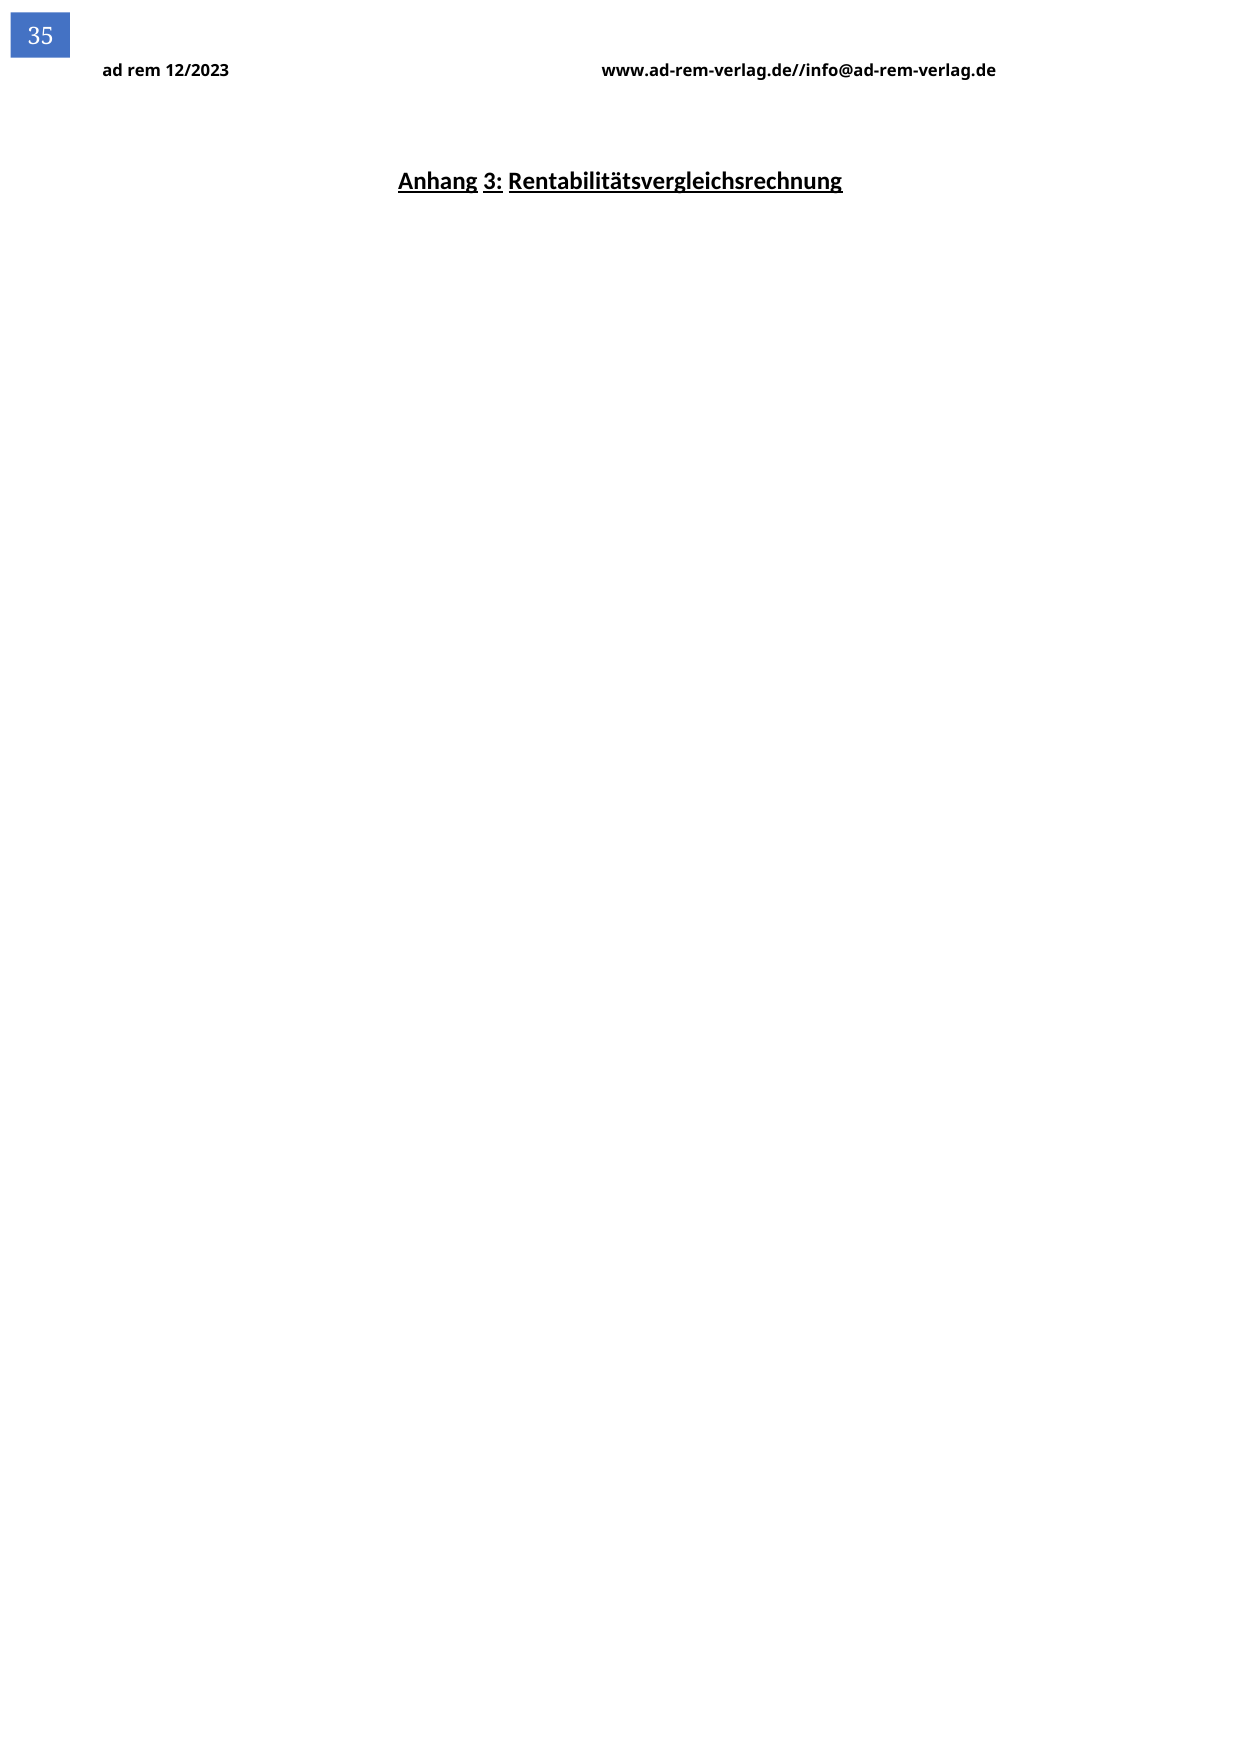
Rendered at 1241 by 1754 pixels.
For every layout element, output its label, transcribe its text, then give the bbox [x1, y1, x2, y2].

text Anhang 3: Rentabilitätsvergleichsrechnung [89, 165, 1152, 196]
